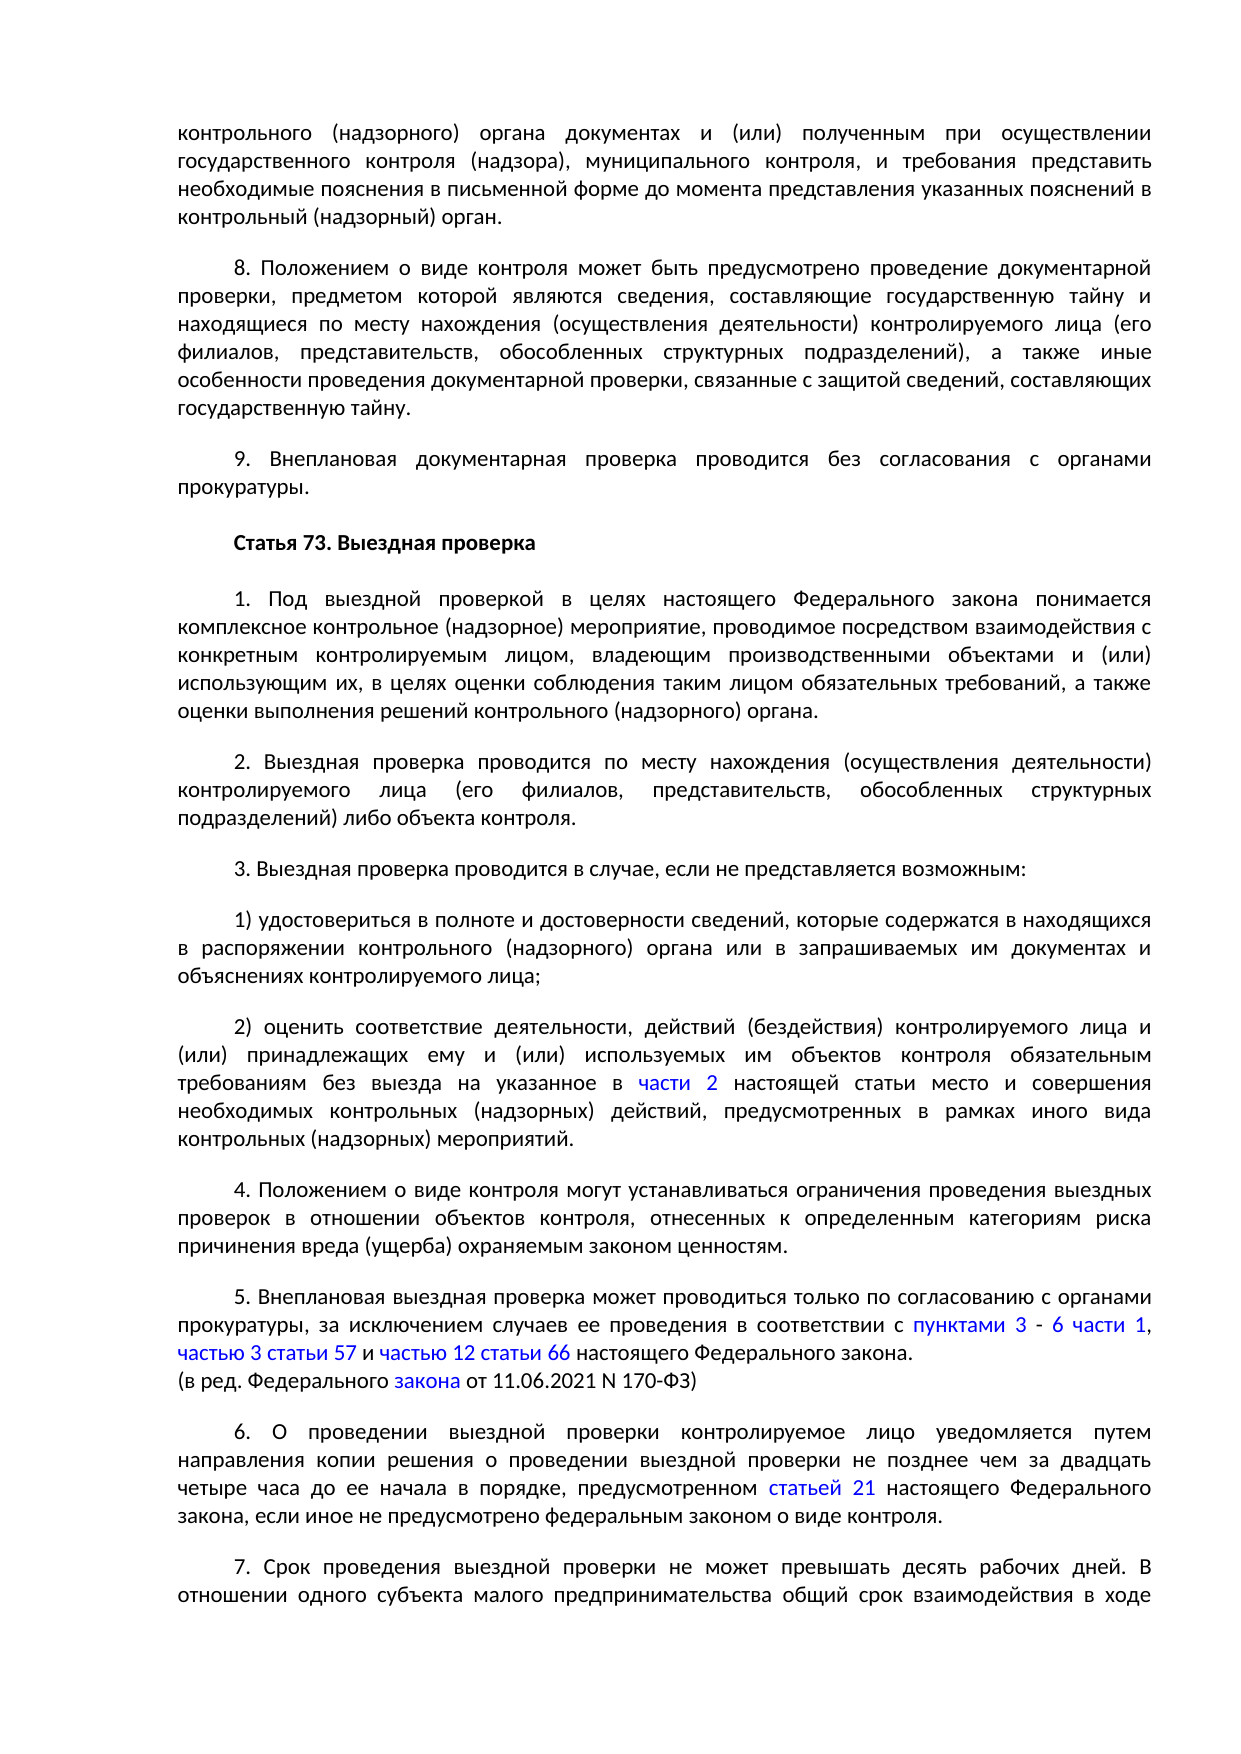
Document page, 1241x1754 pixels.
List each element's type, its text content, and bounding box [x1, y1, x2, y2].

text 4. Положением о виде контроля могут устанавливаться ограничения проведения выездных проверок в отношении объектов контроля, отнесенных к определенным категориям риска причинения вреда (ущерба) охраняемым законом ценностям. [177, 1175, 1152, 1259]
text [177, 1552, 1152, 1608]
text 2) оценить соответствие деятельности, действий (бездействия) контролируемого лица и (или) принадлежащих ему и (или) используемых им объектов контроля обязательным требованиям без выезда на указанное в части 2 настоящей статьи место и совершения необходимых контрольных (надзорных) действий, предусмотренных в рамках иного вида контрольных (надзорных) мероприятий. [177, 1012, 1152, 1152]
text 5. Внеплановая выездная проверка может проводиться только по согласованию с органами прокуратуры, за исключением случаев ее проведения в соответствии с пунктами 3 - 6 части 1, частью 3 статьи 57 и частью 12 статьи 66 настоящего Федерального закона. [177, 1282, 1152, 1366]
text 6. О проведении выездной проверки контролируемое лицо уведомляется путем направления копии решения о проведении выездной проверки не позднее чем за двадцать четыре часа до ее начала в порядке, предусмотренном статьей 21 настоящего Федерального закона, если иное не предусмотрено федеральным законом о виде контроля. [177, 1417, 1152, 1529]
text 1) удостовериться в полноте и достоверности сведений, которые содержатся в находящихся в распоряжении контрольного (надзорного) органа или в запрашиваемых им документах и объяснениях контролируемого лица; [177, 905, 1152, 989]
title Статья 73. Выездная проверка [177, 528, 1152, 556]
text 9. Внеплановая документарная проверка проводится без согласования с органами прокуратуры. [177, 444, 1152, 500]
text 1. Под выездной проверкой в целях настоящего Федерального закона понимается комплексное контрольное (надзорное) мероприятие, проводимое посредством взаимодействия с конкретным контролируемым лицом, владеющим производственными объектами и (или) использующим их, в целях оценки соблюдения таким лицом обязательных требований, а также оценки выполнения решений контрольного (надзорного) органа. [177, 584, 1152, 724]
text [177, 118, 1152, 230]
text 3. Выездная проверка проводится в случае, если не представляется возможным: [177, 854, 1152, 882]
text 8. Положением о виде контроля может быть предусмотрено проведение документарной проверки, предметом которой являются сведения, составляющие государственную тайну и находящиеся по месту нахождения (осуществления деятельности) контролируемого лица (его филиалов, представительств, обособленных структурных подразделений), а также иные особенности проведения документарной проверки, связанные с защитой сведений, составляющих государственную тайну. [177, 253, 1152, 421]
text (в ред. Федерального закона от 11.06.2021 N 170-ФЗ) [177, 1366, 1152, 1394]
text 2. Выездная проверка проводится по месту нахождения (осуществления деятельности) контролируемого лица (его филиалов, представительств, обособленных структурных подразделений) либо объекта контроля. [177, 747, 1152, 831]
